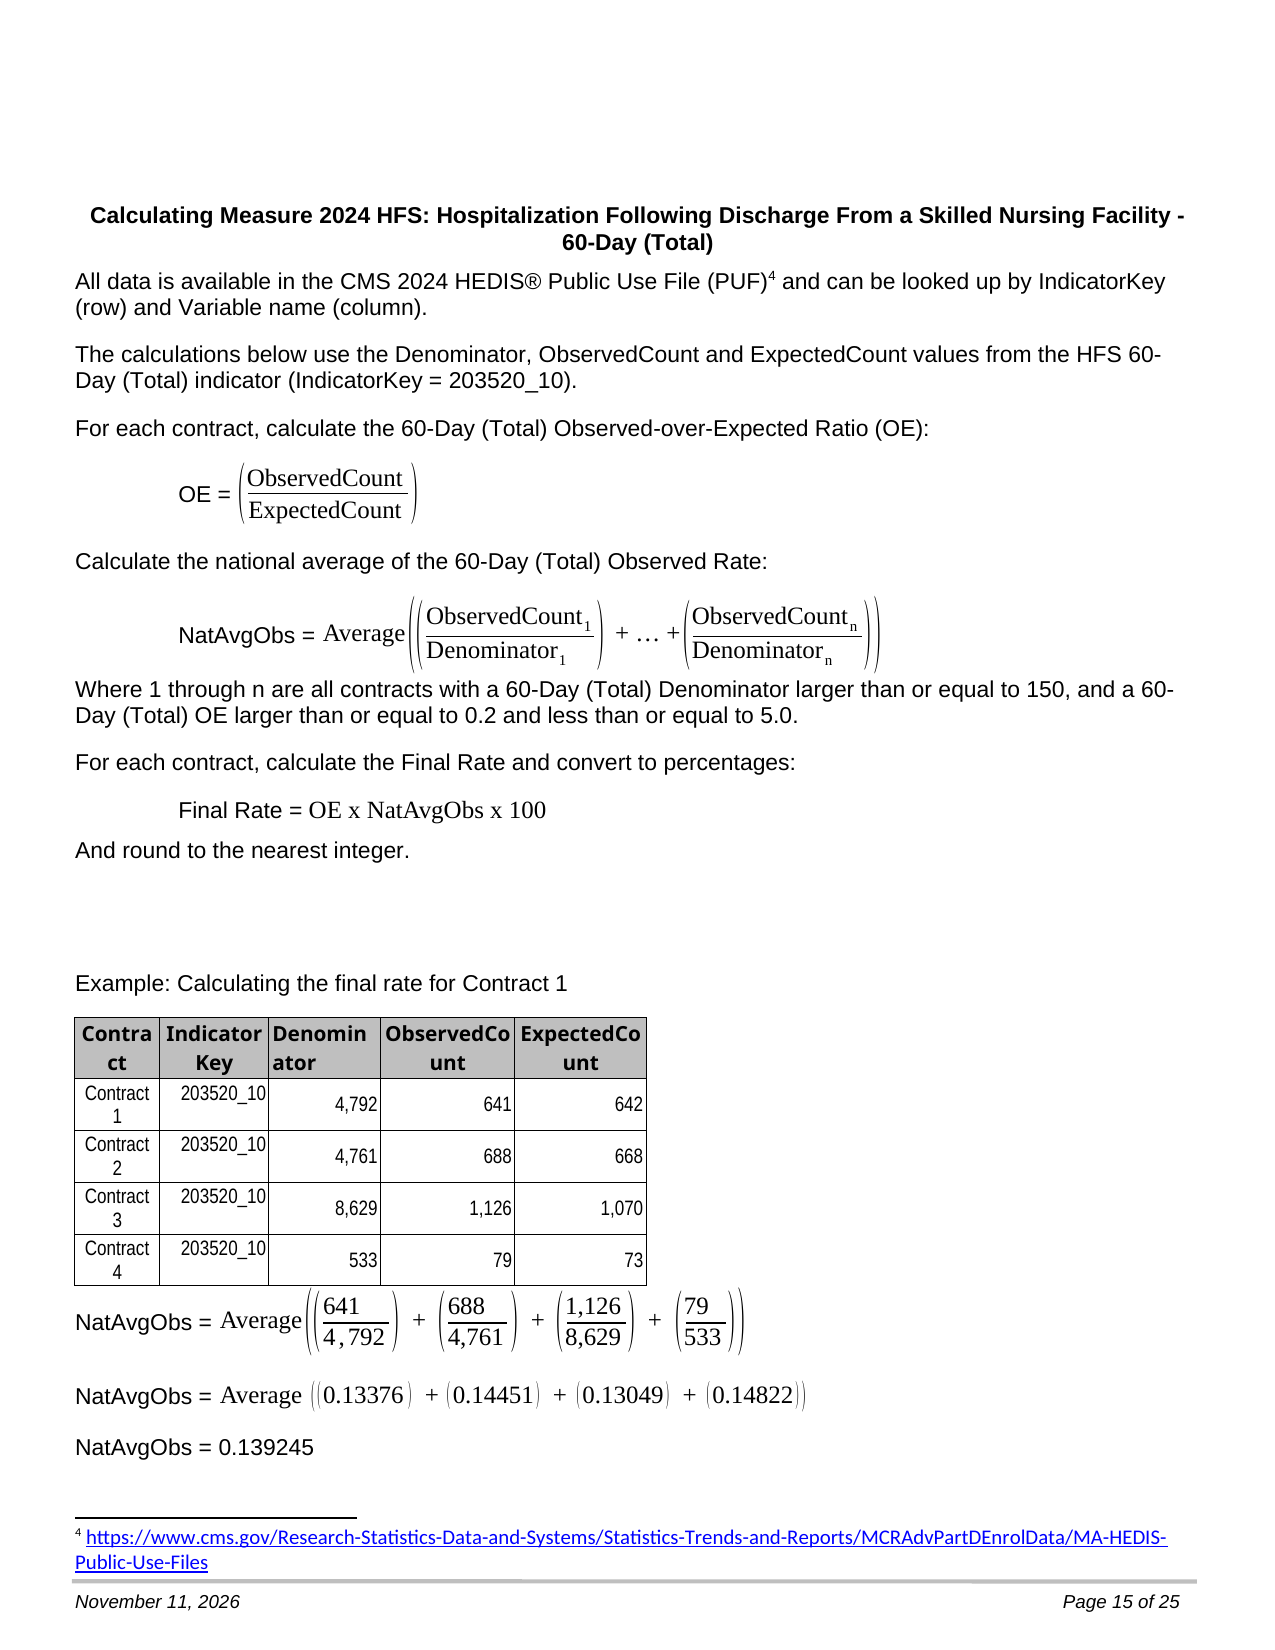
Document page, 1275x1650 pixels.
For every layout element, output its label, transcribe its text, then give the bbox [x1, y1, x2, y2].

table_cell Contract 4 [75, 1235, 159, 1285]
title Calculating Measure 2024 HFS: Hospitalization Following Discharge From a Skilled Nursing Facility - 60-Day (Total) [75, 202, 1200, 255]
text OE = [103, 462, 1200, 527]
table_cell 203520_10 [160, 1131, 268, 1182]
table_cell 4,761 [269, 1131, 380, 1182]
table_header ObservedCount [381, 1018, 514, 1078]
text Calculate the national average of the 60-Day (Total) Observed Rate: [75, 548, 1200, 574]
table_cell 1,070 [515, 1183, 646, 1233]
table_cell 203520_10 [160, 1079, 268, 1130]
table_cell 79 [381, 1235, 514, 1285]
table_cell 4,792 [269, 1079, 380, 1130]
text Where 1 through n are all contracts with a 60-Day (Total) Denominator larger than or equal to 150, and a 60-Day (Total) OE larger than or equal to 0.2 and less than or equal to 5.0. [75, 676, 1200, 728]
text For each contract, calculate the Final Rate and convert to percentages: [75, 749, 1200, 776]
text NatAvgObs = [75, 1379, 1200, 1413]
table_cell Contract 3 [75, 1183, 159, 1233]
table_cell 73 [515, 1235, 646, 1285]
text NatAvgObs = [75, 1286, 1200, 1358]
table_cell 641 [381, 1079, 514, 1130]
table_cell 642 [515, 1079, 646, 1130]
table_cell Contract 2 [75, 1131, 159, 1182]
table_cell 688 [381, 1131, 514, 1182]
text Example: Calculating the final rate for Contract 1 [75, 970, 1200, 996]
table_cell 533 [269, 1235, 380, 1285]
text NatAvgObs = 0.139245 [75, 1434, 1200, 1460]
table_header IndicatorKey [160, 1018, 268, 1078]
table_header Denominator [269, 1018, 380, 1078]
text Final Rate = [103, 797, 1200, 824]
text NatAvgObs = [103, 595, 1200, 676]
table_cell 203520_10 [160, 1183, 268, 1233]
text The calculations below use the Denominator, ObservedCount and ExpectedCount values from the HFS 60-Day (Total) indicator (IndicatorKey = 203520_10). [75, 341, 1200, 394]
table_header Contract [75, 1018, 159, 1078]
table_cell 8,629 [269, 1183, 380, 1233]
table_header ExpectedCount [515, 1018, 646, 1078]
table_cell 668 [515, 1131, 646, 1182]
table_cell 1,126 [381, 1183, 514, 1233]
text All data is available in the CMS 2024 HEDIS® Public Use File (PUF) and can be looked up by IndicatorKey (row) and Variable name (column). [75, 268, 1200, 320]
text For each contract, calculate the 60-Day (Total) Observed-over-Expected Ratio (OE): [75, 415, 1200, 441]
text And round to the nearest integer. [75, 837, 1200, 863]
table_cell 203520_10 [160, 1235, 268, 1285]
table_cell Contract 1 [75, 1079, 159, 1130]
